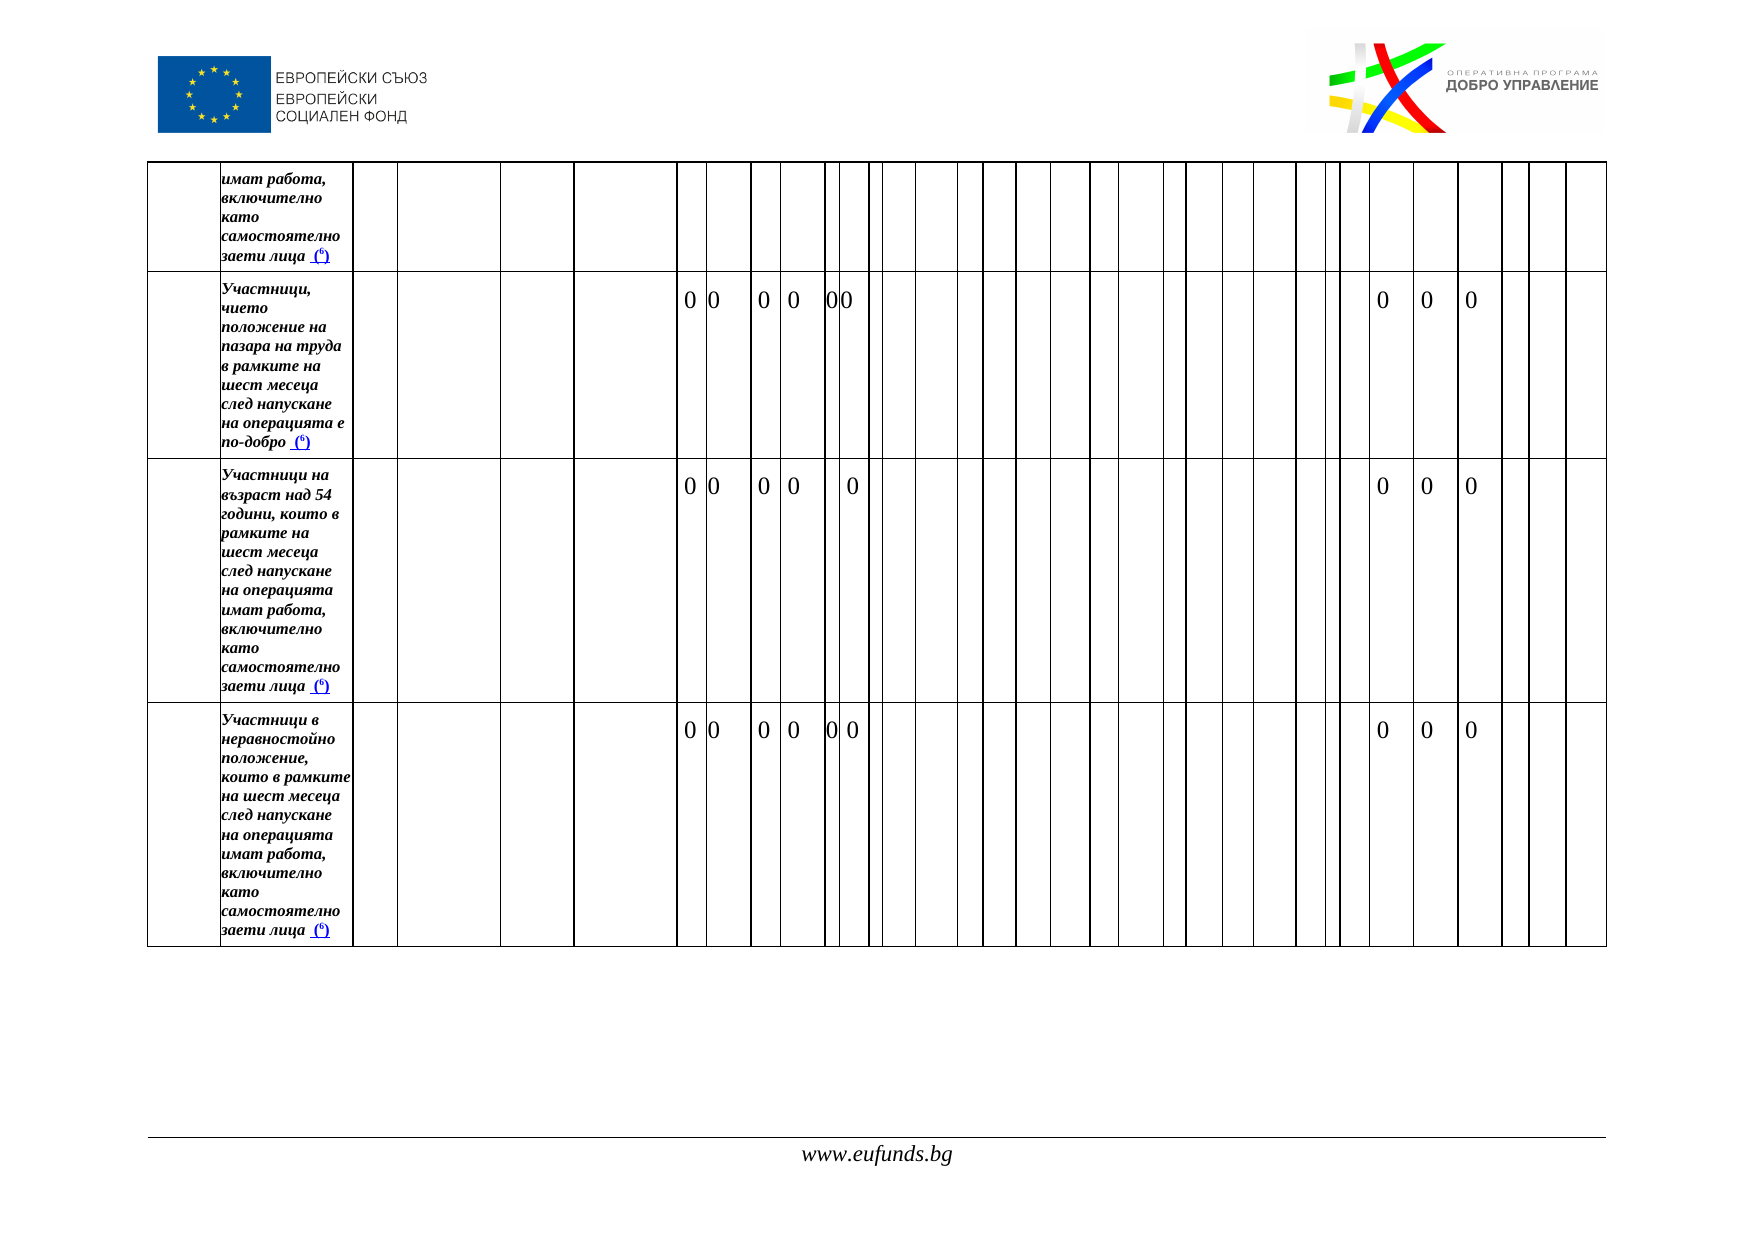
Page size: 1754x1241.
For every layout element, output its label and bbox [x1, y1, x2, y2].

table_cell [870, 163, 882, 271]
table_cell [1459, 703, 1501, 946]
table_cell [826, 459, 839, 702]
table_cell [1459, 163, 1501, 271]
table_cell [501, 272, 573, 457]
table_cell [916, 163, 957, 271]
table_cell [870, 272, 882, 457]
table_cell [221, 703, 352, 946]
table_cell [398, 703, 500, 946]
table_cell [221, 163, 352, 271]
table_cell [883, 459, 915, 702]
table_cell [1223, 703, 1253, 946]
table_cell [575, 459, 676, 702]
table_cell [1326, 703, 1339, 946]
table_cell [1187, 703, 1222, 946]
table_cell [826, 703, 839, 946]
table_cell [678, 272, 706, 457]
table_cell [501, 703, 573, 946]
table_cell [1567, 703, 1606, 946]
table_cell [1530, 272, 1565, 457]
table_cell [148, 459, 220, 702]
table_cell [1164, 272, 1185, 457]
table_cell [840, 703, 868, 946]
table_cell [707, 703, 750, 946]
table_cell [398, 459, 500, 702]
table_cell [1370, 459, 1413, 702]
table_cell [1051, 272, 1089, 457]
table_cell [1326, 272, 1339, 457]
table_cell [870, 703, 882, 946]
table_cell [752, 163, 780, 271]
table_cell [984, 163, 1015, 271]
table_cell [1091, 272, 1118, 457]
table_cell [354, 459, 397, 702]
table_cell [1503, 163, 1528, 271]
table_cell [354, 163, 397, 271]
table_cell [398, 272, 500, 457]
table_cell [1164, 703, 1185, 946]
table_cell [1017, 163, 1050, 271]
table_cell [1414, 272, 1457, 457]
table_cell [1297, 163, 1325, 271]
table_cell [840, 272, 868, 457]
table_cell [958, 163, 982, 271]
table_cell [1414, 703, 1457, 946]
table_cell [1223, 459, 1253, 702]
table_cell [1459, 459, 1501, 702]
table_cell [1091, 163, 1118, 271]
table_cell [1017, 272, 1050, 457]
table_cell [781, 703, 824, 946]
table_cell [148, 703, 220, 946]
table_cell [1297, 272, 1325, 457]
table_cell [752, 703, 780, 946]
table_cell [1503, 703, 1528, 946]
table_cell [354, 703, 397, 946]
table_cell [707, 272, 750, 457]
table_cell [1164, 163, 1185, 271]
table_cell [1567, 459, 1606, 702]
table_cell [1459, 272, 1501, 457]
picture [157, 56, 427, 133]
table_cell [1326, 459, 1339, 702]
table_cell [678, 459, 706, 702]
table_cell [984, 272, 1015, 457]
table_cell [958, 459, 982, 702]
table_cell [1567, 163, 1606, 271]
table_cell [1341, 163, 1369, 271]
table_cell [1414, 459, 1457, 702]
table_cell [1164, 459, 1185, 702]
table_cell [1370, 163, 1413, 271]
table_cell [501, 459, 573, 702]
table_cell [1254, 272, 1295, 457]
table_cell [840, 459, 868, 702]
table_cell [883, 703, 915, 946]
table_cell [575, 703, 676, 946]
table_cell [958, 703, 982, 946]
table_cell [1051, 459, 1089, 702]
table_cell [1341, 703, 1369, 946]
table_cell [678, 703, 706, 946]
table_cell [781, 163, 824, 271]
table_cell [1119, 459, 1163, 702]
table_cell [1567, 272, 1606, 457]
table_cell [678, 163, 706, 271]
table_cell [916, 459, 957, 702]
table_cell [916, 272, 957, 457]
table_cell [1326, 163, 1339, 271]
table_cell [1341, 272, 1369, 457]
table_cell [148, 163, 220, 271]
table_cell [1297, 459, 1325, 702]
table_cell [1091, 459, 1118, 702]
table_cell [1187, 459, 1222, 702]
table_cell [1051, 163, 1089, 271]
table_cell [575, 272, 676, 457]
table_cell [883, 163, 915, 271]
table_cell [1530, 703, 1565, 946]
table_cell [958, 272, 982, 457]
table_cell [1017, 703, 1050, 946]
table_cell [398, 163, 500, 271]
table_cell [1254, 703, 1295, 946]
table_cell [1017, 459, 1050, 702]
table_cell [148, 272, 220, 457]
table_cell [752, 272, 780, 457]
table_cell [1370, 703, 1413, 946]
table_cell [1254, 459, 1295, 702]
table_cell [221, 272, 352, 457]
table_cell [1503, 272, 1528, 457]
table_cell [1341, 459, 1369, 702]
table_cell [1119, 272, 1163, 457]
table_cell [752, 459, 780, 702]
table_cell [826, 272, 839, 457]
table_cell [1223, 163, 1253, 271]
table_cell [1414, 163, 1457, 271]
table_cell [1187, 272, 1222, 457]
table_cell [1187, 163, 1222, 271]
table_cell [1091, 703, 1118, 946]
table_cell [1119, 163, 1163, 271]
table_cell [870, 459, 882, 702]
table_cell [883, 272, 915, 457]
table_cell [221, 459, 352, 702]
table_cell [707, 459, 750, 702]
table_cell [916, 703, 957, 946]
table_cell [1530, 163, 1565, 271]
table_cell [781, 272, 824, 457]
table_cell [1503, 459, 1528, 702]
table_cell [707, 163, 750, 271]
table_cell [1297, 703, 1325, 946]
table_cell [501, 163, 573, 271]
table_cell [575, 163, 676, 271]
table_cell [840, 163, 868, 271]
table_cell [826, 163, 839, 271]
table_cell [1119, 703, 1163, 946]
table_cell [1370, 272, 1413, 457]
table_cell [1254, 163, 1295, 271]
picture [1306, 28, 1605, 133]
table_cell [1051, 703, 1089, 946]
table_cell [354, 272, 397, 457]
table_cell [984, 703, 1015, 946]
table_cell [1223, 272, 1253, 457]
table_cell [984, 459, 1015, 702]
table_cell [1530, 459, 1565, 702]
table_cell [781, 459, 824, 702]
